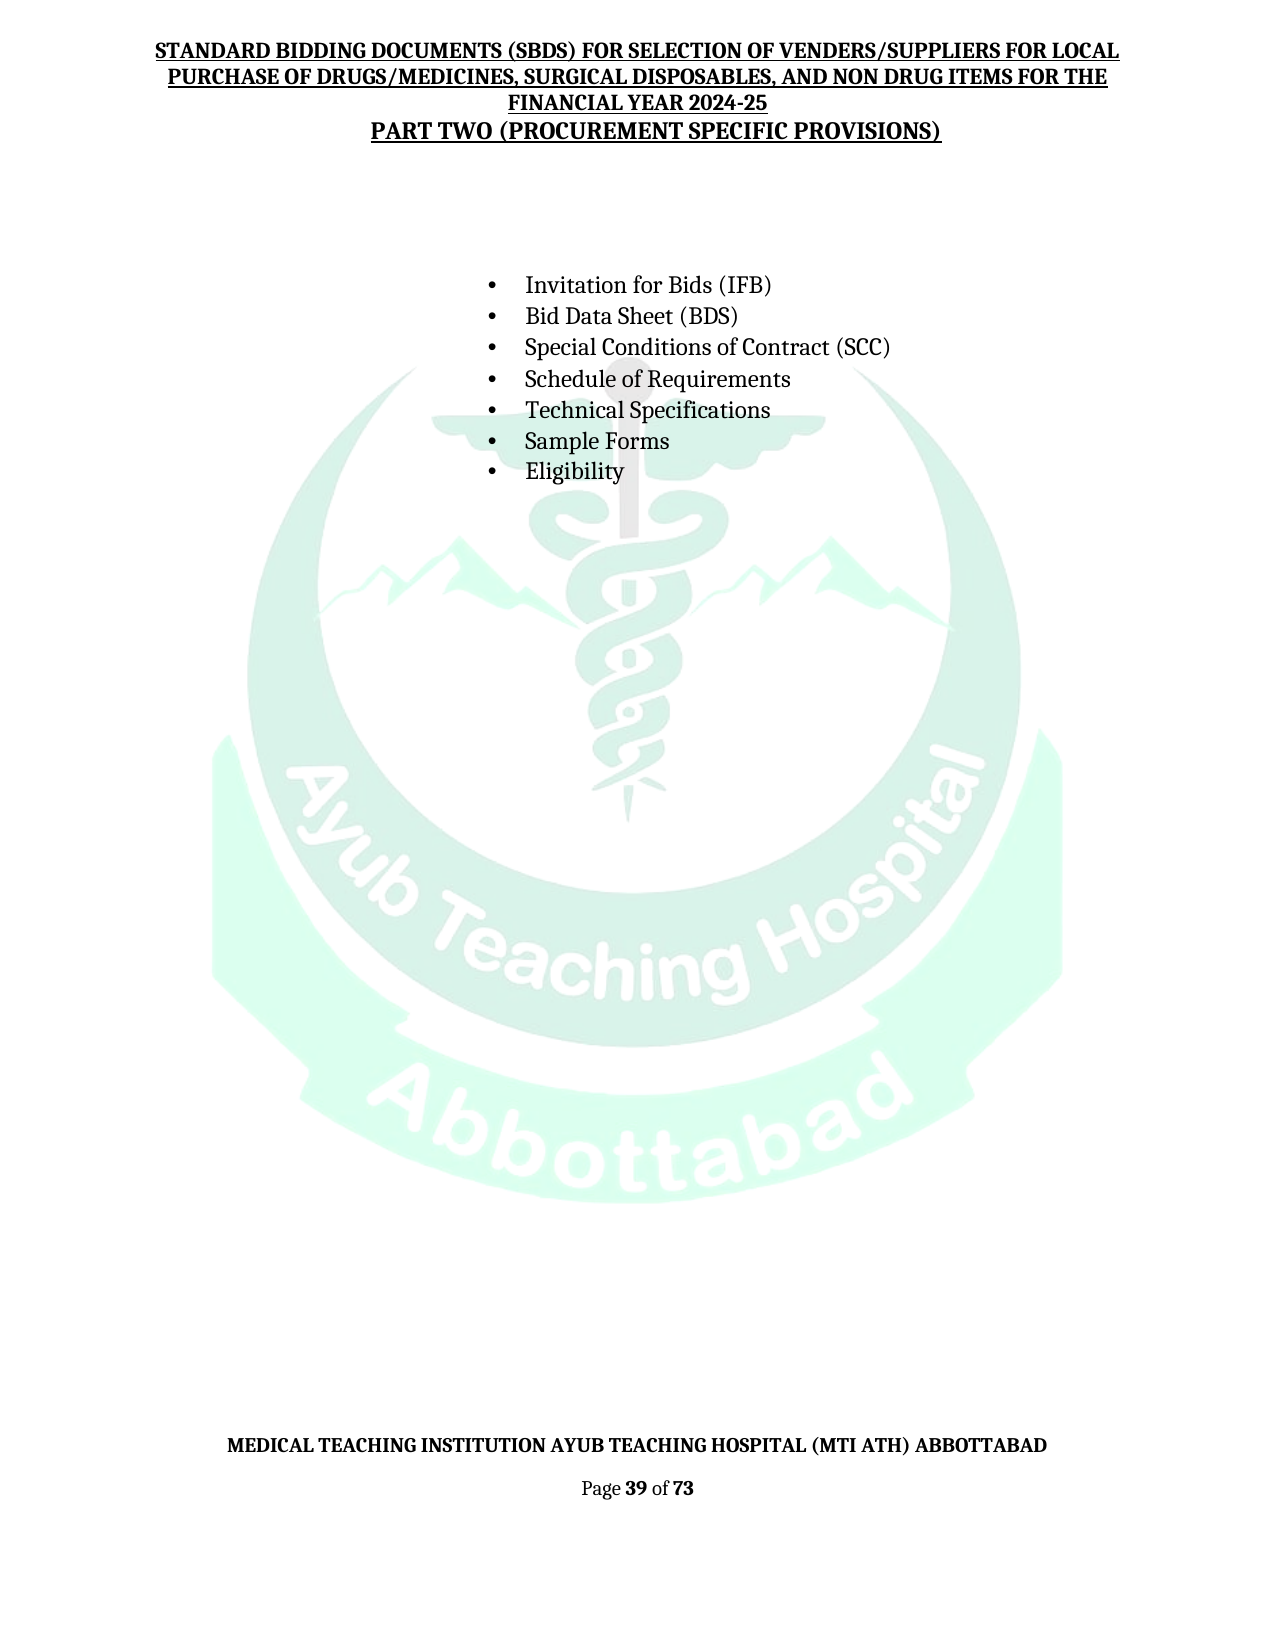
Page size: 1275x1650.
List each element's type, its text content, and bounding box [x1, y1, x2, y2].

list Schedule of Requirements [488, 364, 1089, 394]
list Special Conditions of Contract (SCC) [488, 332, 1089, 362]
list Eligibility [488, 456, 1089, 486]
list Technical Specifications [488, 395, 1089, 424]
list Sample Forms [488, 426, 1089, 455]
list Bid Data Sheet (BDS) [488, 301, 1089, 331]
text PART TWO (PROCUREMENT SPECIFIC PROVISIONS) [187, 117, 1125, 145]
list Invitation for Bids (IFB) [488, 270, 1089, 300]
